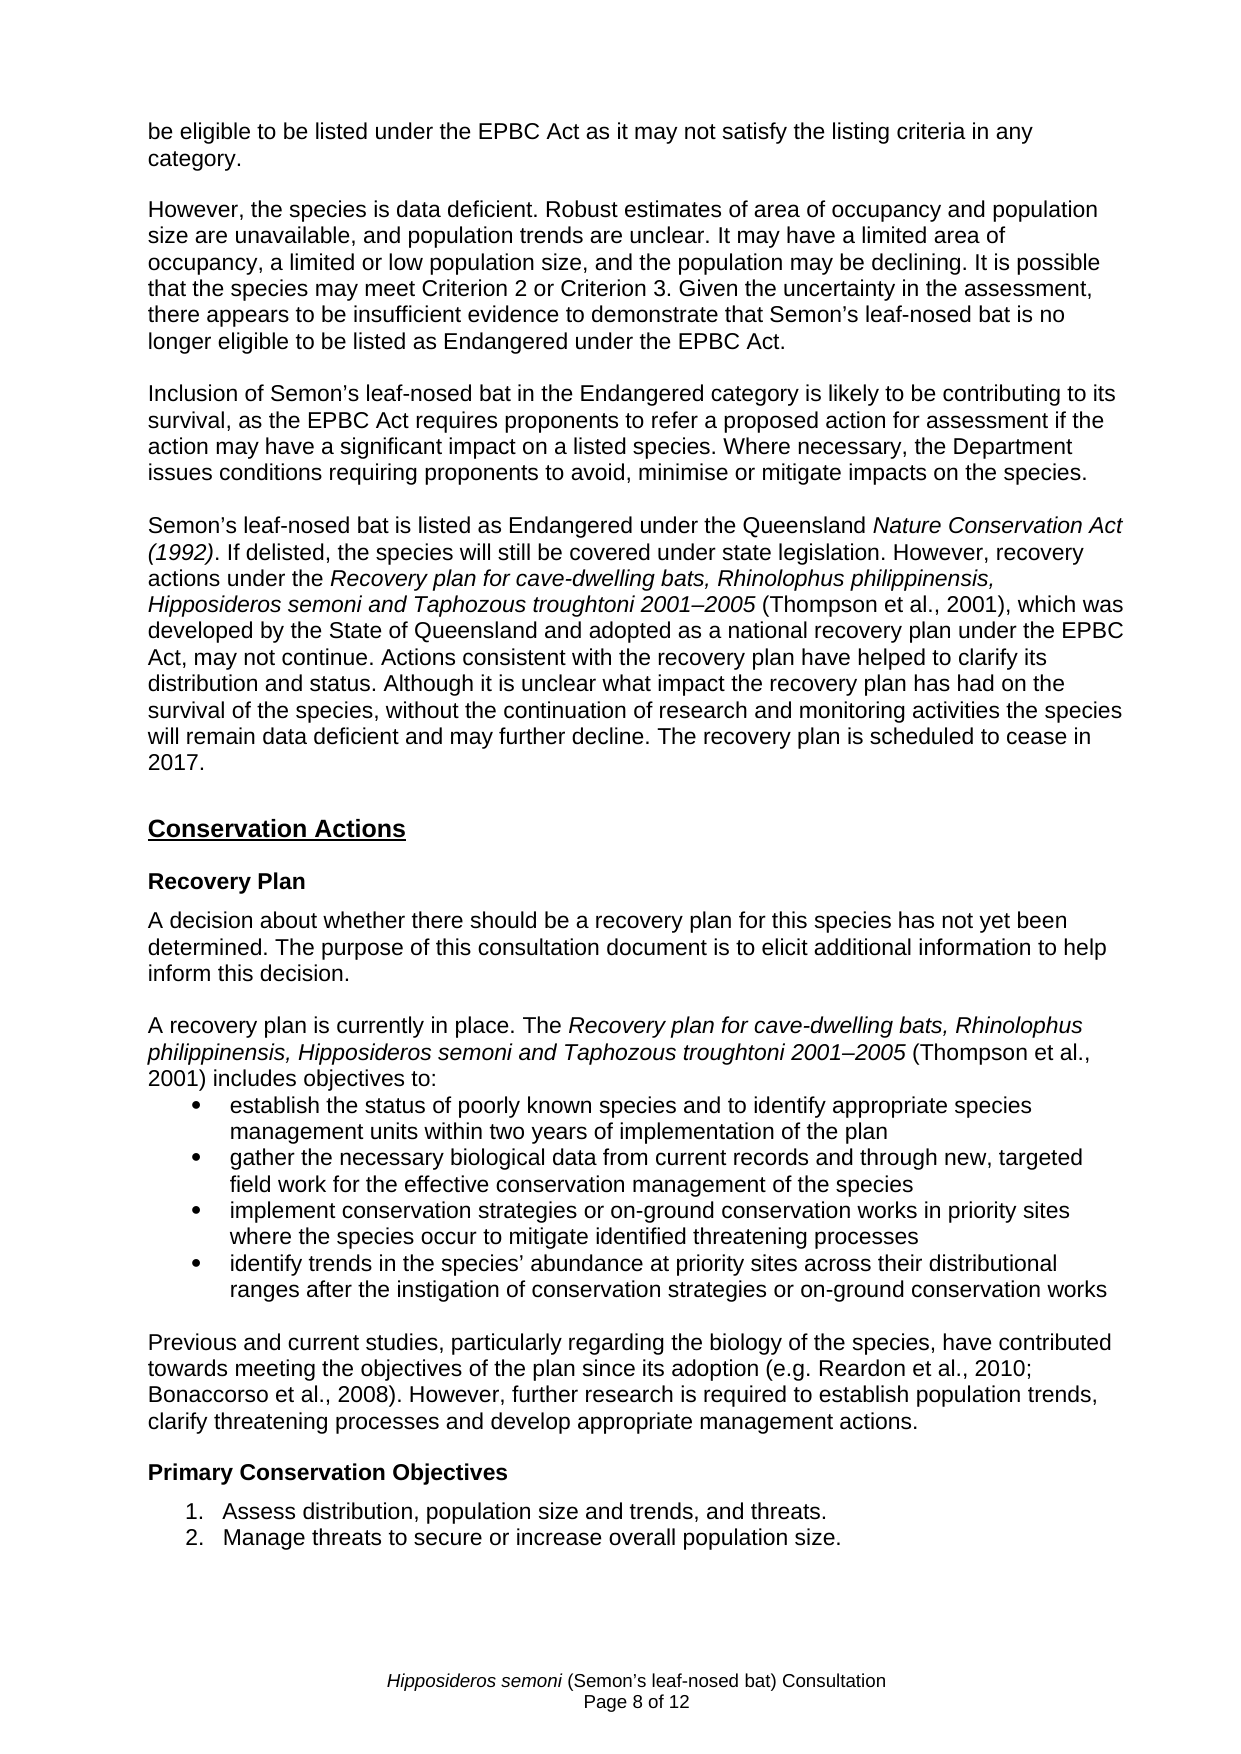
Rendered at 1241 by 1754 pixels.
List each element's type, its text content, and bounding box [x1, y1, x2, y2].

list establish the status of poorly known species and to identify appropriate species management units within two years of implementation of the plan [192, 1092, 1125, 1144]
list Assess distribution, population size and trends, and threats. [185, 1498, 1125, 1524]
text A decision about whether there should be a recovery plan for this species has not yet been determined. The purpose of this consultation document is to elicit additional information to help inform this decision. [148, 907, 1125, 986]
list gather the necessary biological data from current records and through new, targeted field work for the effective conservation management of the species [192, 1144, 1125, 1197]
text A recovery plan is currently in place. The Recovery plan for cave-dwelling bats, Rhinolophus philippinensis, Hipposideros semoni and Taphozous troughtoni 2001–2005 (Thompson et al., 2001) includes objectives to: [148, 1012, 1125, 1092]
subtitle Conservation Actions [148, 814, 1125, 843]
list However, the species is data deficient. Robust estimates of area of occupancy and population size are unavailable, and population trends are unclear. It may have a limited area of occupancy, a limited or low population size, and the population may be declining. It is possible that the species may meet Criterion 2 or Criterion 3. Given the uncertainty in the assessment, there appears to be insufficient evidence to demonstrate that Semon’s leaf-nosed bat is no longer eligible to be listed as Endangered under the EPBC Act. [148, 196, 1125, 354]
list identify trends in the species’ abundance at priority sites across their distributional ranges after the instigation of conservation strategies or on-ground conservation works [192, 1250, 1125, 1302]
list implement conservation strategies or on-ground conservation works in priority sites where the species occur to mitigate identified threatening processes [192, 1197, 1125, 1250]
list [148, 118, 1125, 171]
subtitle Primary Conservation Objectives [148, 1459, 1125, 1486]
subtitle Recovery Plan [148, 868, 1125, 894]
list Inclusion of Semon’s leaf-nosed bat in the Endangered category is likely to be contributing to its survival, as the EPBC Act requires proponents to refer a proposed action for assessment if the action may have a significant impact on a listed species. Where necessary, the Department issues conditions requiring proponents to avoid, minimise or mitigate impacts on the species. [148, 380, 1125, 486]
list Manage threats to secure or increase overall population size. [185, 1524, 1125, 1551]
list Semon’s leaf-nosed bat is listed as Endangered under the Queensland Nature Conservation Act (1992). If delisted, the species will still be covered under state legislation. However, recovery actions under the Recovery plan for cave-dwelling bats, Rhinolophus philippinensis, Hipposideros semoni and Taphozous troughtoni 2001–2005 (Thompson et al., 2001), which was developed by the State of Queensland and adopted as a national recovery plan under the EPBC Act, may not continue. Actions consistent with the recovery plan have helped to clarify its distribution and status. Although it is unclear what impact the recovery plan has had on the survival of the species, without the continuation of research and monitoring activities the species will remain data deficient and may further decline. The recovery plan is scheduled to cease in 2017. [148, 512, 1125, 776]
text Previous and current studies, particularly regarding the biology of the species, have contributed towards meeting the objectives of the plan since its adoption (e.g. Reardon et al., 2010; Bonaccorso et al., 2008). However, further research is required to establish population trends, clarify threatening processes and develop appropriate management actions. [148, 1329, 1125, 1434]
